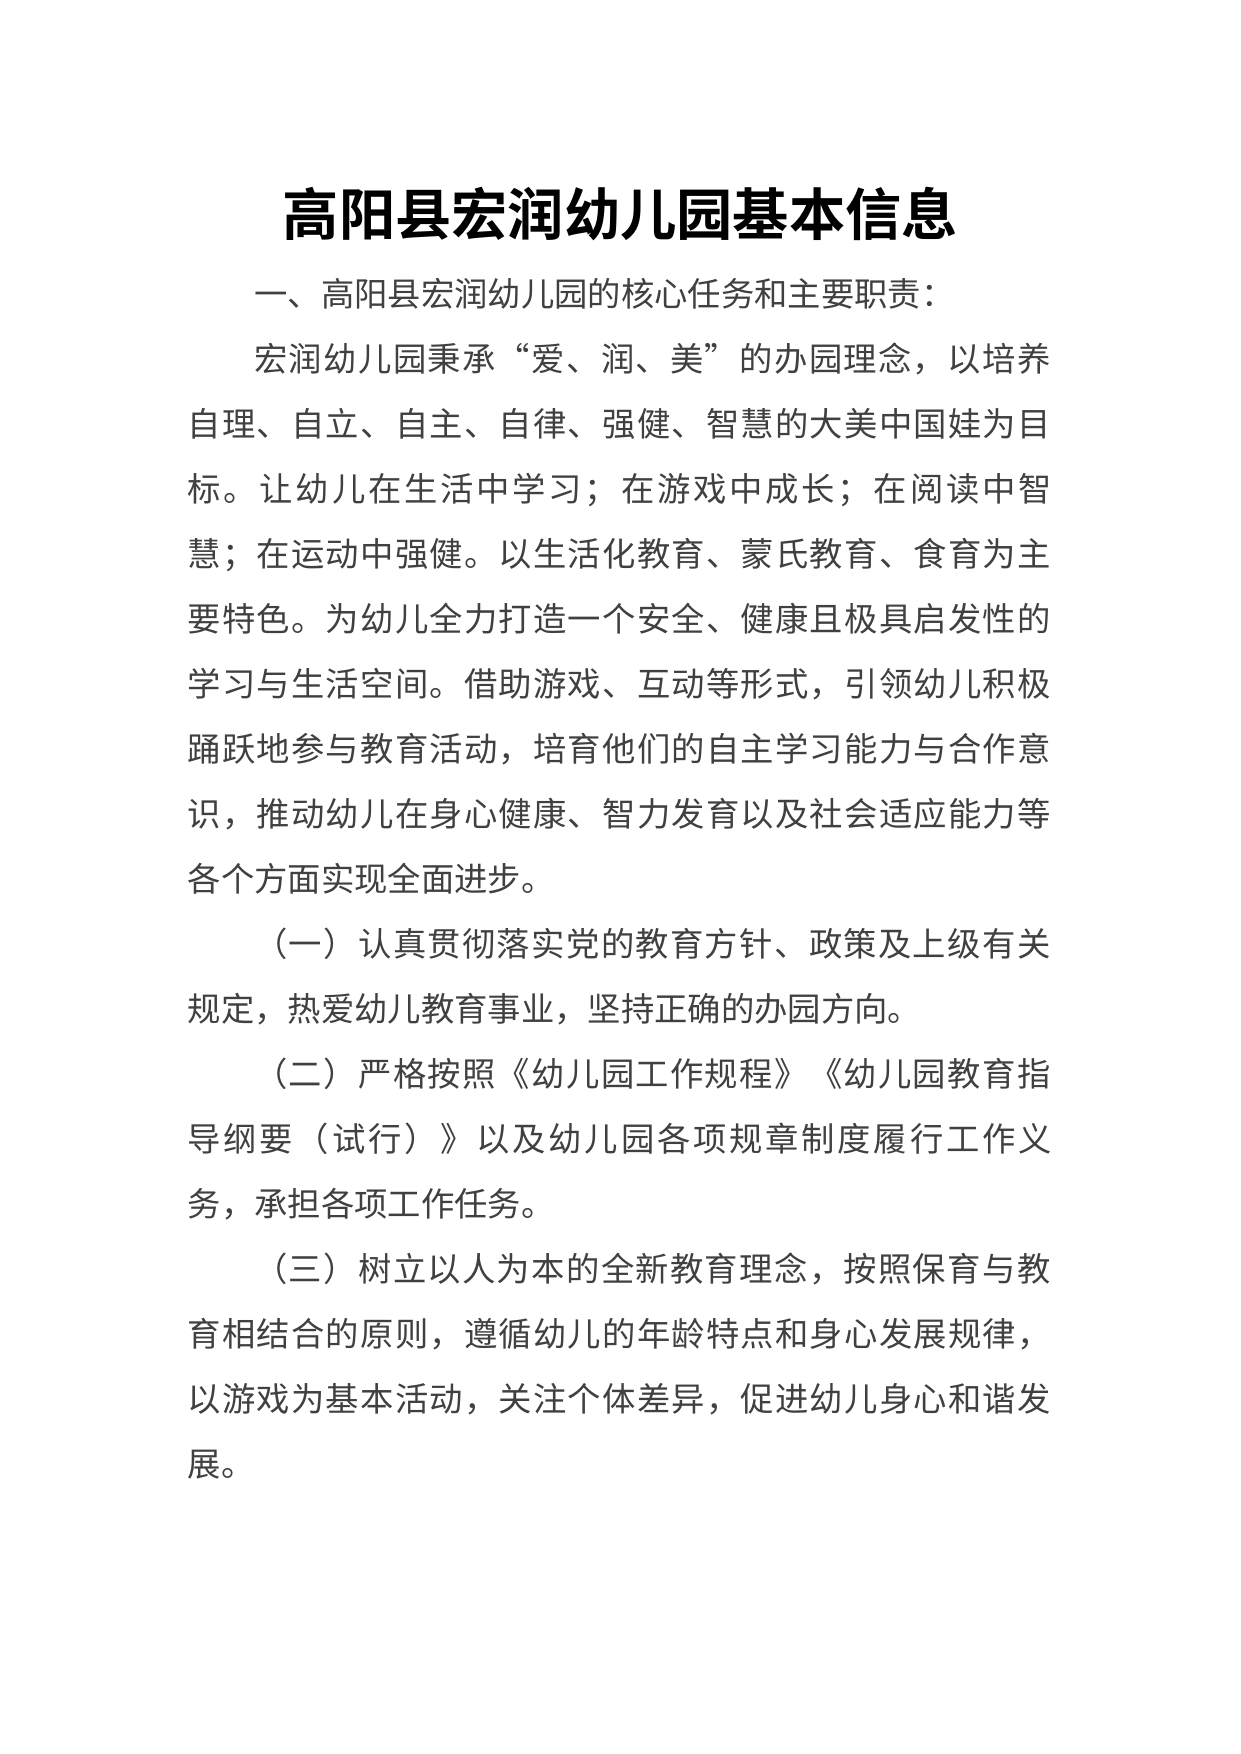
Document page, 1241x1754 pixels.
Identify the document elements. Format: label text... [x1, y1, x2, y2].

text （一）认真贯彻落实党的教育方针、政策及上级有关规定，热爱幼儿教育事业，坚持正确的办园方向。 [187, 909, 1053, 1039]
text 高阳县宏润幼儿园基本信息 [187, 162, 1053, 259]
text （三）树立以人为本的全新教育理念，按照保育与教育相结合的原则，遵循幼儿的年龄特点和身心发展规律，以游戏为基本活动，关注个体差异，促进幼儿身心和谐发展。 [187, 1234, 1053, 1494]
text 一、高阳县宏润幼儿园的核心任务和主要职责： [187, 259, 1053, 324]
text （二）严格按照《幼儿园工作规程》《幼儿园教育指导纲要（试行）》以及幼儿园各项规章制度履行工作义务，承担各项工作任务。 [187, 1039, 1053, 1234]
text 宏润幼儿园秉承“爱、润、美”的办园理念，以培养自理、自立、自主、自律、强健、智慧的大美中国娃为目标。让幼儿在生活中学习；在游戏中成长；在阅读中智慧；在运动中强健。以生活化教育、蒙氏教育、食育为主要特色。为幼儿全力打造一个安全、健康且极具启发性的学习与生活空间。借助游戏、互动等形式，引领幼儿积极踊跃地参与教育活动，培育他们的自主学习能力与合作意识，推动幼儿在身心健康、智力发育以及社会适应能力等各个方面实现全面进步。 [187, 324, 1053, 909]
